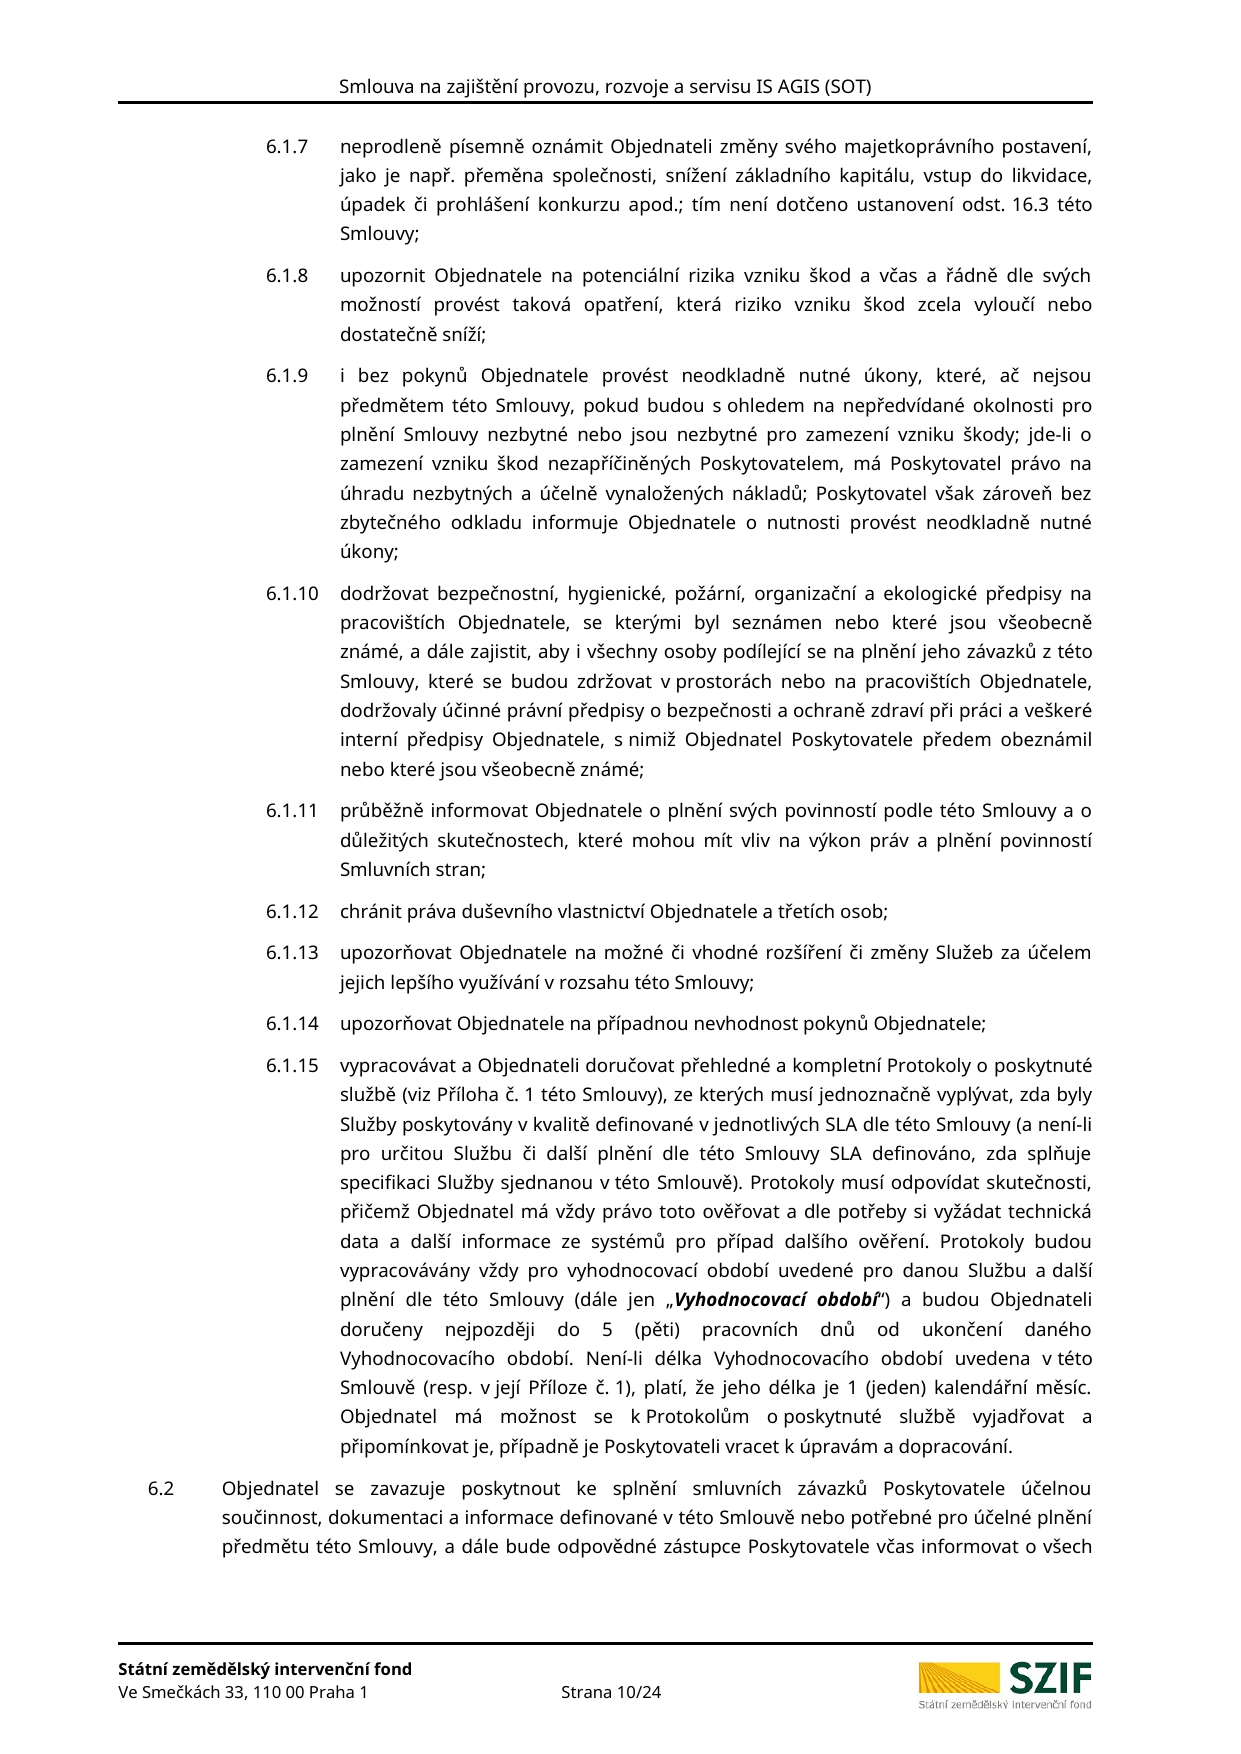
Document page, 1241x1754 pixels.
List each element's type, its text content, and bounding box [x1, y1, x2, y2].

subtitle upozorňovat Objednatele na možné či vhodné rozšíření či změny Služeb za účelem jejich lepšího využívání v rozsahu této Smlouvy; [266, 940, 1093, 994]
subtitle neprodleně písemně oznámit Objednateli změny svého majetkoprávního postavení, jako je např. přeměna společnosti, snížení základního kapitálu, vstup do likvidace, úpadek či prohlášení konkurzu apod.; tím není dotčeno ustanovení odst. 16.3 této Smlouvy; [266, 133, 1093, 246]
subtitle upozornit Objednatele na potenciální rizika vzniku škod a včas a řádně dle svých možností provést taková opatření, která riziko vzniku škod zcela vyloučí nebo dostatečně sníží; [266, 262, 1093, 347]
subtitle dodržovat bezpečnostní, hygienické, požární, organizační a ekologické předpisy na pracovištích Objednatele, se kterými byl seznámen nebo které jsou všeobecně známé, a dále zajistit, aby i všechny osoby podílející se na plnění jeho závazků z této Smlouvy, které se budou zdržovat v prostorách nebo na pracovištích Objednatele, dodržovaly účinné právní předpisy o bezpečnosti a ochraně zdraví při práci a veškeré interní předpisy Objednatele, s nimiž Objednatel Poskytovatele předem obeznámil nebo které jsou všeobecně známé; [266, 580, 1093, 781]
subtitle vypracovávat a Objednateli doručovat přehledné a kompletní Protokoly o poskytnuté službě (viz Příloha č. 1 této Smlouvy), ze kterých musí jednoznačně vyplývat, zda byly Služby poskytovány v kvalitě definované v jednotlivých SLA dle této Smlouvy (a není-li pro určitou Službu či další plnění dle této Smlouvy SLA definováno, zda splňuje specifikaci Služby sjednanou v této Smlouvě). Protokoly musí odpovídat skutečnosti, přičemž Objednatel má vždy právo toto ověřovat a dle potřeby si vyžádat technická data a další informace ze systémů pro případ dalšího ověření. Protokoly budou vypracovávány vždy pro vyhodnocovací období uvedené pro danou Službu a další plnění dle této Smlouvy (dále jen „Vyhodnocovací období“) a budou Objednateli doručeny nejpozději do 5 (pěti) pracovních dnů od ukončení daného Vyhodnocovacího období. Není-li délka Vyhodnocovacího období uvedena v této Smlouvě (resp. v její Příloze č. 1), platí, že jeho délka je 1 (jeden) kalendářní měsíc. Objednatel má možnost se k Protokolům o poskytnuté službě vyjadřovat a připomínkovat je, případně je Poskytovateli vracet k úpravám a dopracování. [266, 1052, 1093, 1458]
subtitle upozorňovat Objednatele na případnou nevhodnost pokynů Objednatele; [266, 1011, 1093, 1036]
subtitle i bez pokynů Objednatele provést neodkladně nutné úkony, které, ač nejsou předmětem této Smlouvy, pokud budou s ohledem na nepředvídané okolnosti pro plnění Smlouvy nezbytné nebo jsou nezbytné pro zamezení vzniku škody; jde-li o zamezení vzniku škod nezapříčiněných Poskytovatelem, má Poskytovatel právo na úhradu nezbytných a účelně vynaložených nákladů; Poskytovatel však zároveň bez zbytečného odkladu informuje Objednatele o nutnosti provést neodkladně nutné úkony; [266, 363, 1093, 564]
subtitle chránit práva duševního vlastnictví Objednatele a třetích osob; [266, 898, 1093, 923]
picture [915, 1661, 1093, 1709]
subtitle průběžně informovat Objednatele o plnění svých povinností podle této Smlouvy a o důležitých skutečnostech, které mohou mít vliv na výkon práv a plnění povinností Smluvních stran; [266, 798, 1093, 882]
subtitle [148, 1475, 1093, 1559]
